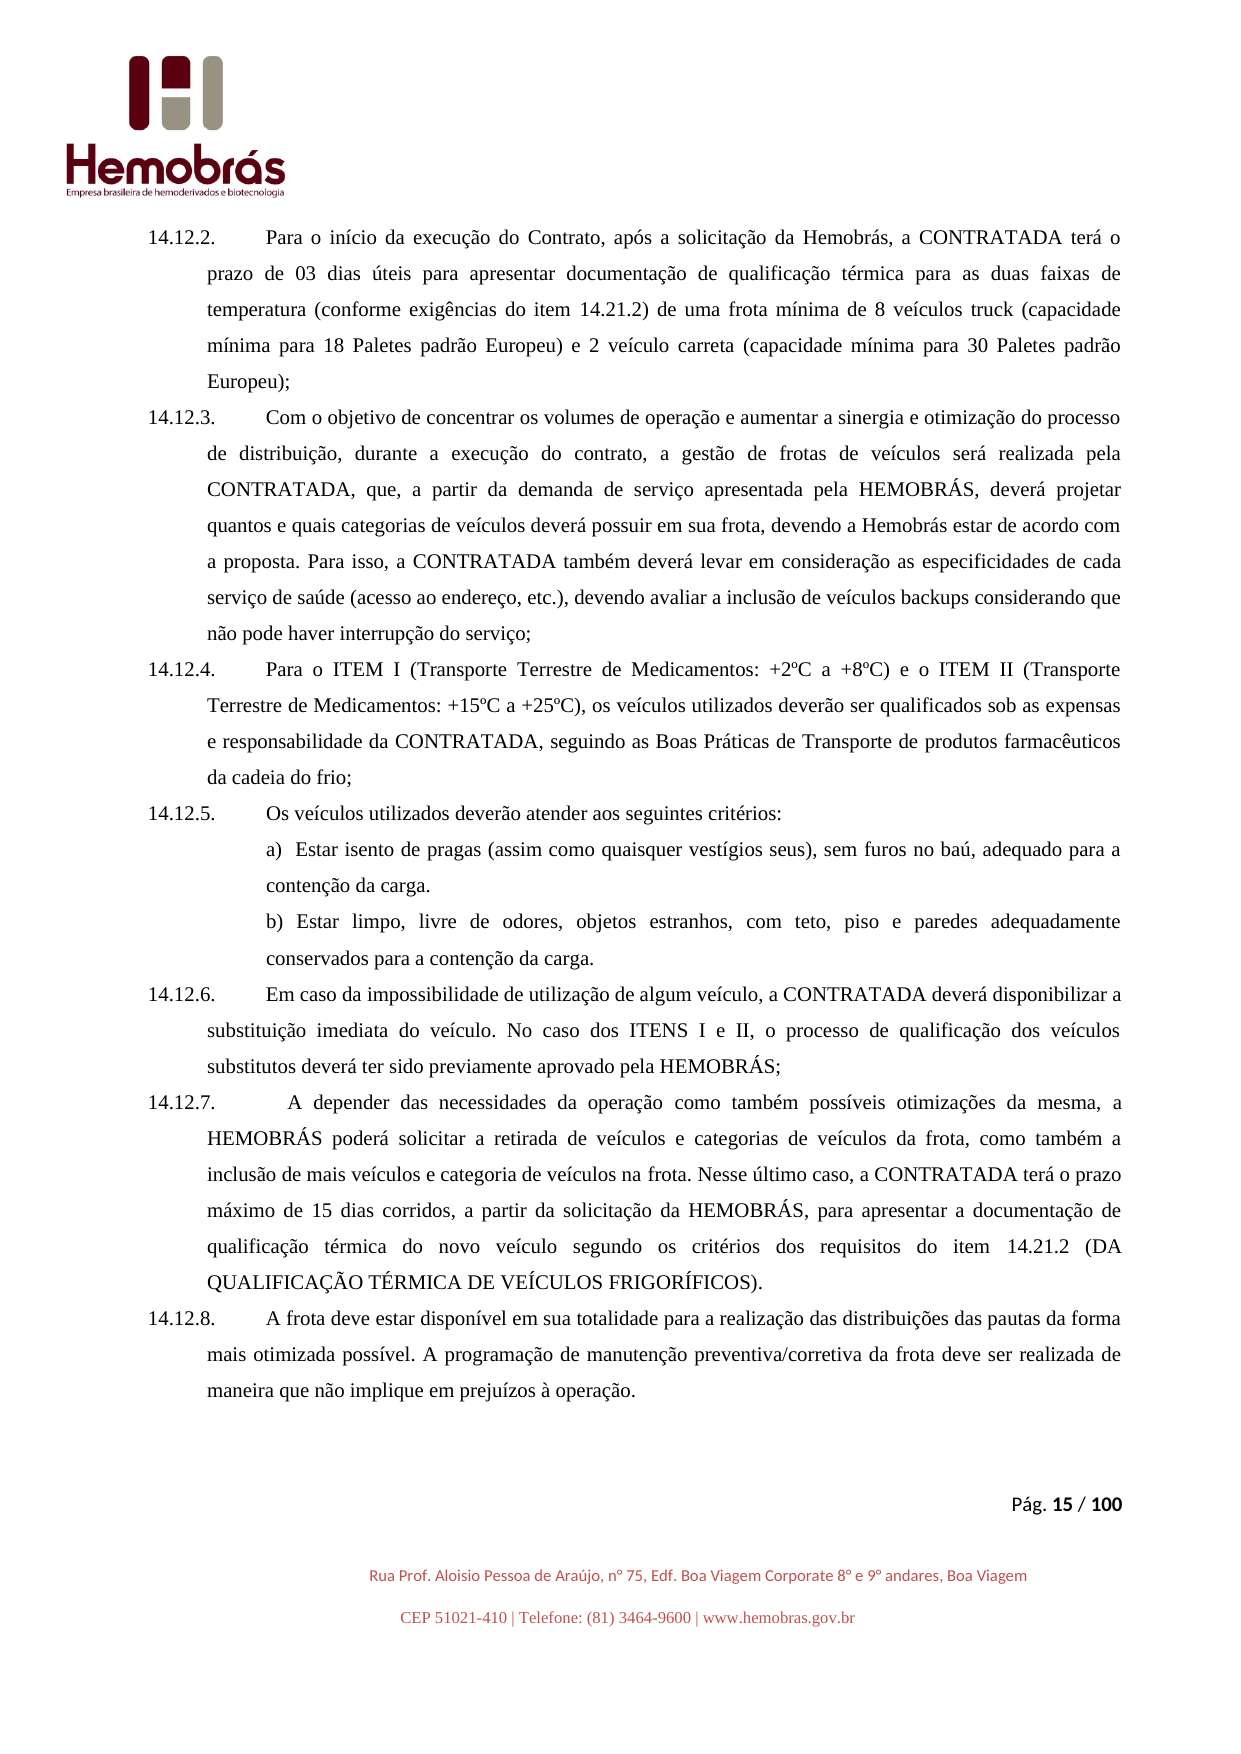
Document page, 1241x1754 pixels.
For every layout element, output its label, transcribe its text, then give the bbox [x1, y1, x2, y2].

subtitle Para o ITEM I (Transporte Terrestre de Medicamentos: +2ºC a +8ºC) e o ITEM II (Transporte Terrestre de Medicamentos: +15ºC a +25ºC), os veículos utilizados deverão ser qualificados sob as expensas e responsabilidade da CONTRATADA, seguindo as Boas Práticas de Transporte de produtos farmacêuticos da cadeia do frio; [148, 657, 1122, 789]
subtitle b) Estar limpo, livre de odores, objetos estranhos, com teto, piso e paredes adequadamente conservados para a contenção da carga. [266, 909, 1122, 969]
picture [53, 43, 298, 213]
subtitle Com o objetivo de concentrar os volumes de operação e aumentar a sinergia e otimização do processo de distribuição, durante a execução do contrato, a gestão de frotas de veículos será realizada pela CONTRATADA, que, a partir da demanda de serviço apresentada pela HEMOBRÁS, deverá projetar quantos e quais categorias de veículos deverá possuir em sua frota, devendo a Hemobrás estar de acordo com a proposta. Para isso, a CONTRATADA também deverá levar em consideração as especificidades de cada serviço de saúde (acesso ao endereço, etc.), devendo avaliar a inclusão de veículos backups considerando que não pode haver interrupção do serviço; [148, 405, 1122, 645]
subtitle A frota deve estar disponível em sua totalidade para a realização das distribuições das pautas da forma mais otimizada possível. A programação de manutenção preventiva/corretiva da frota deve ser realizada de maneira que não implique em prejuízos à operação. [148, 1306, 1122, 1402]
subtitle A depender das necessidades da operação como também possíveis otimizações da mesma, a HEMOBRÁS poderá solicitar a retirada de veículos e categorias de veículos da frota, como também a inclusão de mais veículos e categoria de veículos na frota. Nesse último caso, a CONTRATADA terá o prazo máximo de 15 dias corridos, a partir da solicitação da HEMOBRÁS, para apresentar a documentação de qualificação térmica do novo veículo segundo os critérios dos requisitos do item 14.21.2 (DA QUALIFICAÇÃO TÉRMICA DE VEÍCULOS FRIGORÍFICOS). [148, 1089, 1122, 1294]
subtitle a) Estar isento de pragas (assim como quaisquer vestígios seus), sem furos no baú, adequado para a contenção da carga. [266, 837, 1122, 897]
subtitle Para o início da execução do Contrato, após a solicitação da Hemobrás, a CONTRATADA terá o prazo de 03 dias úteis para apresentar documentação de qualificação térmica para as duas faixas de temperatura (conforme exigências do item 14.21.2) de uma frota mínima de 8 veículos truck (capacidade mínima para 18 Paletes padrão Europeu) e 2 veículo carreta (capacidade mínima para 30 Paletes padrão Europeu); [148, 148, 1122, 393]
subtitle Em caso da impossibilidade de utilização de algum veículo, a CONTRATADA deverá disponibilizar a substituição imediata do veículo. No caso dos ITENS I e II, o processo de qualificação dos veículos substitutos deverá ter sido previamente aprovado pela HEMOBRÁS; [148, 981, 1122, 1078]
subtitle Os veículos utilizados deverão atender aos seguintes critérios: [148, 801, 1122, 825]
